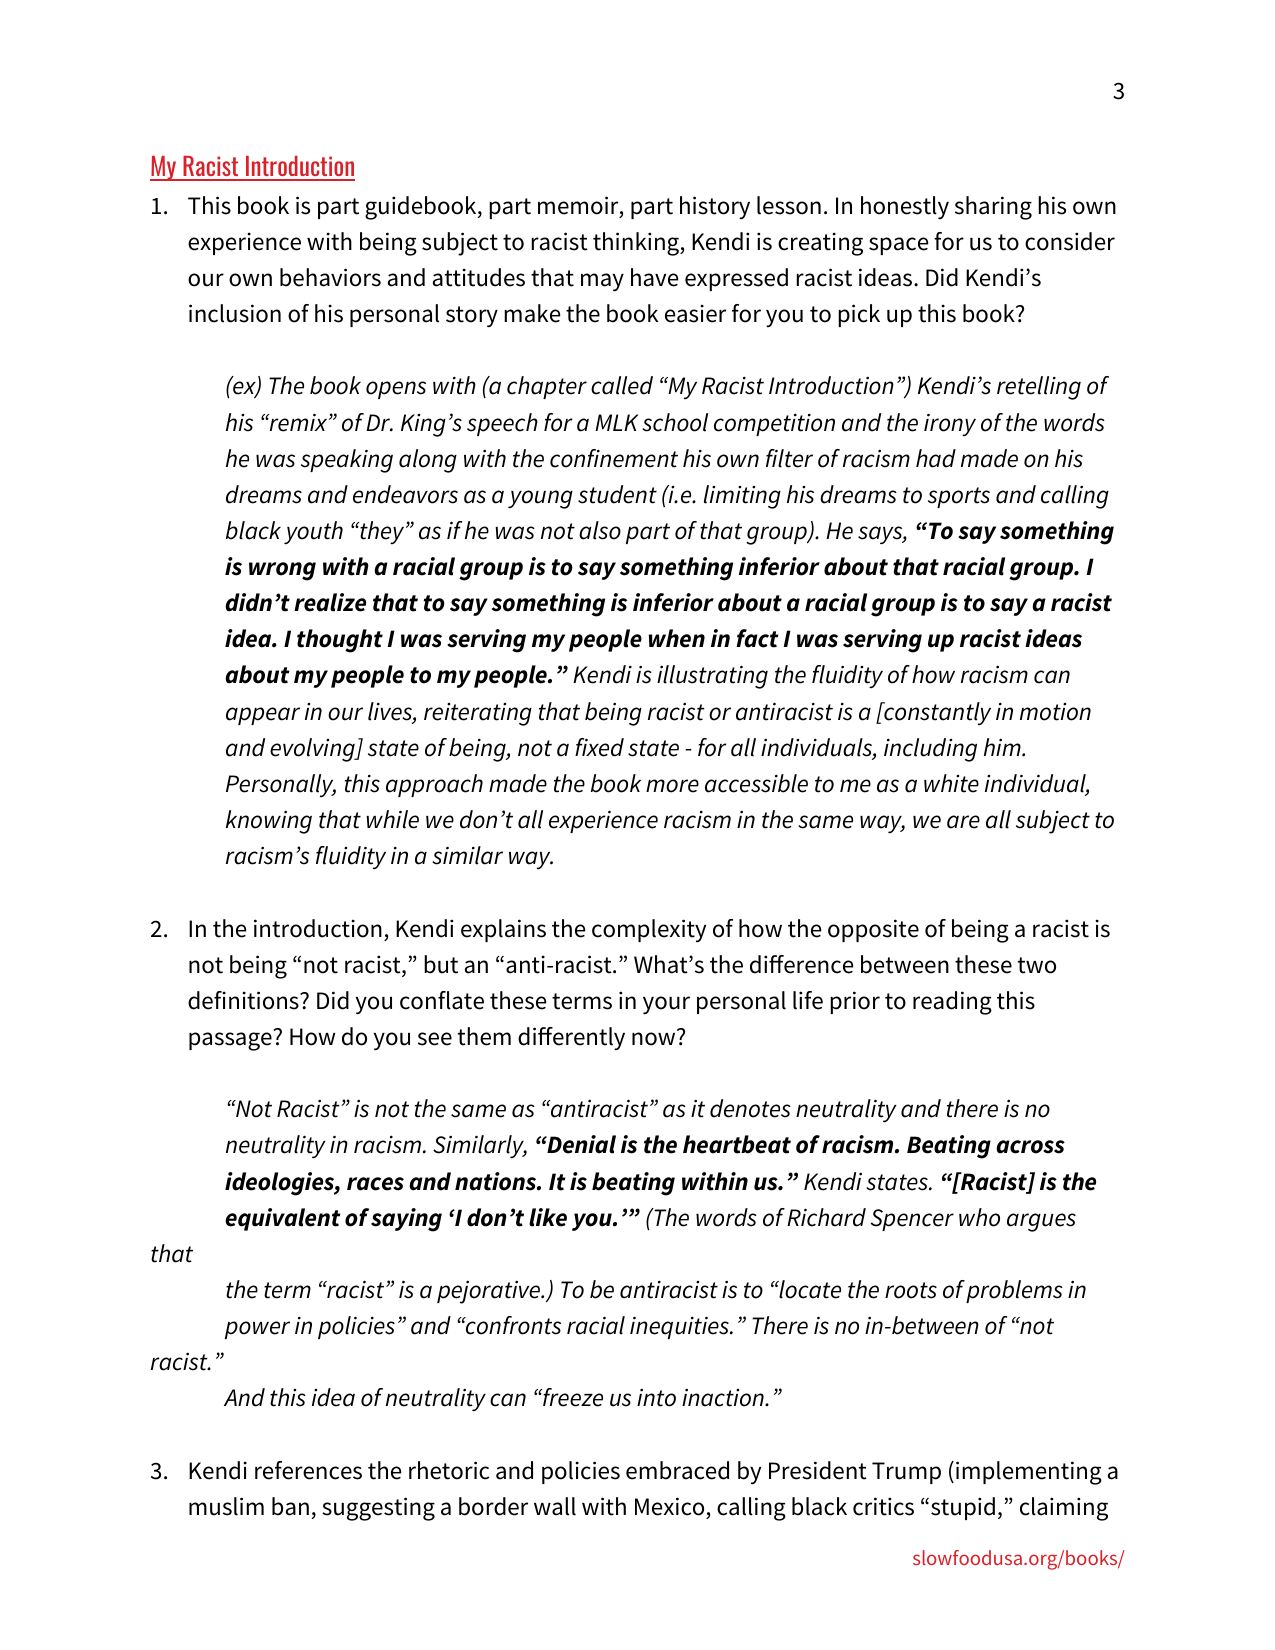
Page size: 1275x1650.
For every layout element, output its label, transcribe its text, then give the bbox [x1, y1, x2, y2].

text power in policies” and “confronts racial inequities.” There is no in-between of “not racist.” [150, 1310, 1125, 1378]
text the term “racist” is a pejorative.) To be antiracist is to “locate the roots of problems in [150, 1274, 1125, 1305]
subtitle My Racist Introduction [150, 147, 1125, 184]
text his “remix” of Dr. King’s speech for a MLK school competition and the irony of the words he was speaking along with the confinement his own filter of racism had made on his dreams and endeavors as a young student (i.e. limiting his dreams to sports and calling black youth “they” as if he was not also part of that group). He says, “To say something is wrong with a racial group is to say something inferior about that racial group. I didn’t realize that to say something is inferior about a racial group is to say a racist idea. I thought I was serving my people when in fact I was serving up racist ideas about my people to my people.” Kendi is illustrating the fluidity of how racism can appear in our lives, reiterating that being racist or antiracist is a [constantly in motion and evolving] state of being, not a fixed state - for all individuals, including him. Personally, this approach made the book more accessible to me as a white individual, knowing that while we don’t all experience racism in the same way, we are all subject to racism’s fluidity in a similar way. [225, 406, 1125, 872]
list This book is part guidebook, part memoir, part history lesson. In honestly sharing his own experience with being subject to racist thinking, Kendi is creating space for us to consider our own behaviors and attitudes that may have expressed racist ideas. Did Kendi’s inclusion of his personal story make the book easier for you to pick up this book? [150, 189, 1125, 329]
text ideologies, races and nations. It is beating within us.” Kendi states. “[Racist] is the [150, 1165, 1125, 1197]
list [150, 1454, 1125, 1522]
text “Not Racist” is not the same as “antiracist” as it denotes neutrality and there is no [150, 1093, 1125, 1124]
text equivalent of saying ‘I don’t like you.’” (The words of Richard Spencer who argues that [150, 1202, 1125, 1269]
list In the introduction, Kendi explains the complexity of how the opposite of being a racist is not being “not racist,” but an “anti-racist.” What’s the difference between these two definitions? Did you conflate these terms in your personal life prior to reading this passage? How do you see them differently now? [150, 912, 1125, 1052]
text (ex) The book opens with (a chapter called “My Racist Introduction”) Kendi’s retelling of [150, 370, 1125, 402]
text And this idea of neutrality can “freeze us into inaction.” [225, 1382, 1125, 1414]
text neutrality in racism. Similarly, “Denial is the heartbeat of racism. Beating across [150, 1129, 1125, 1161]
